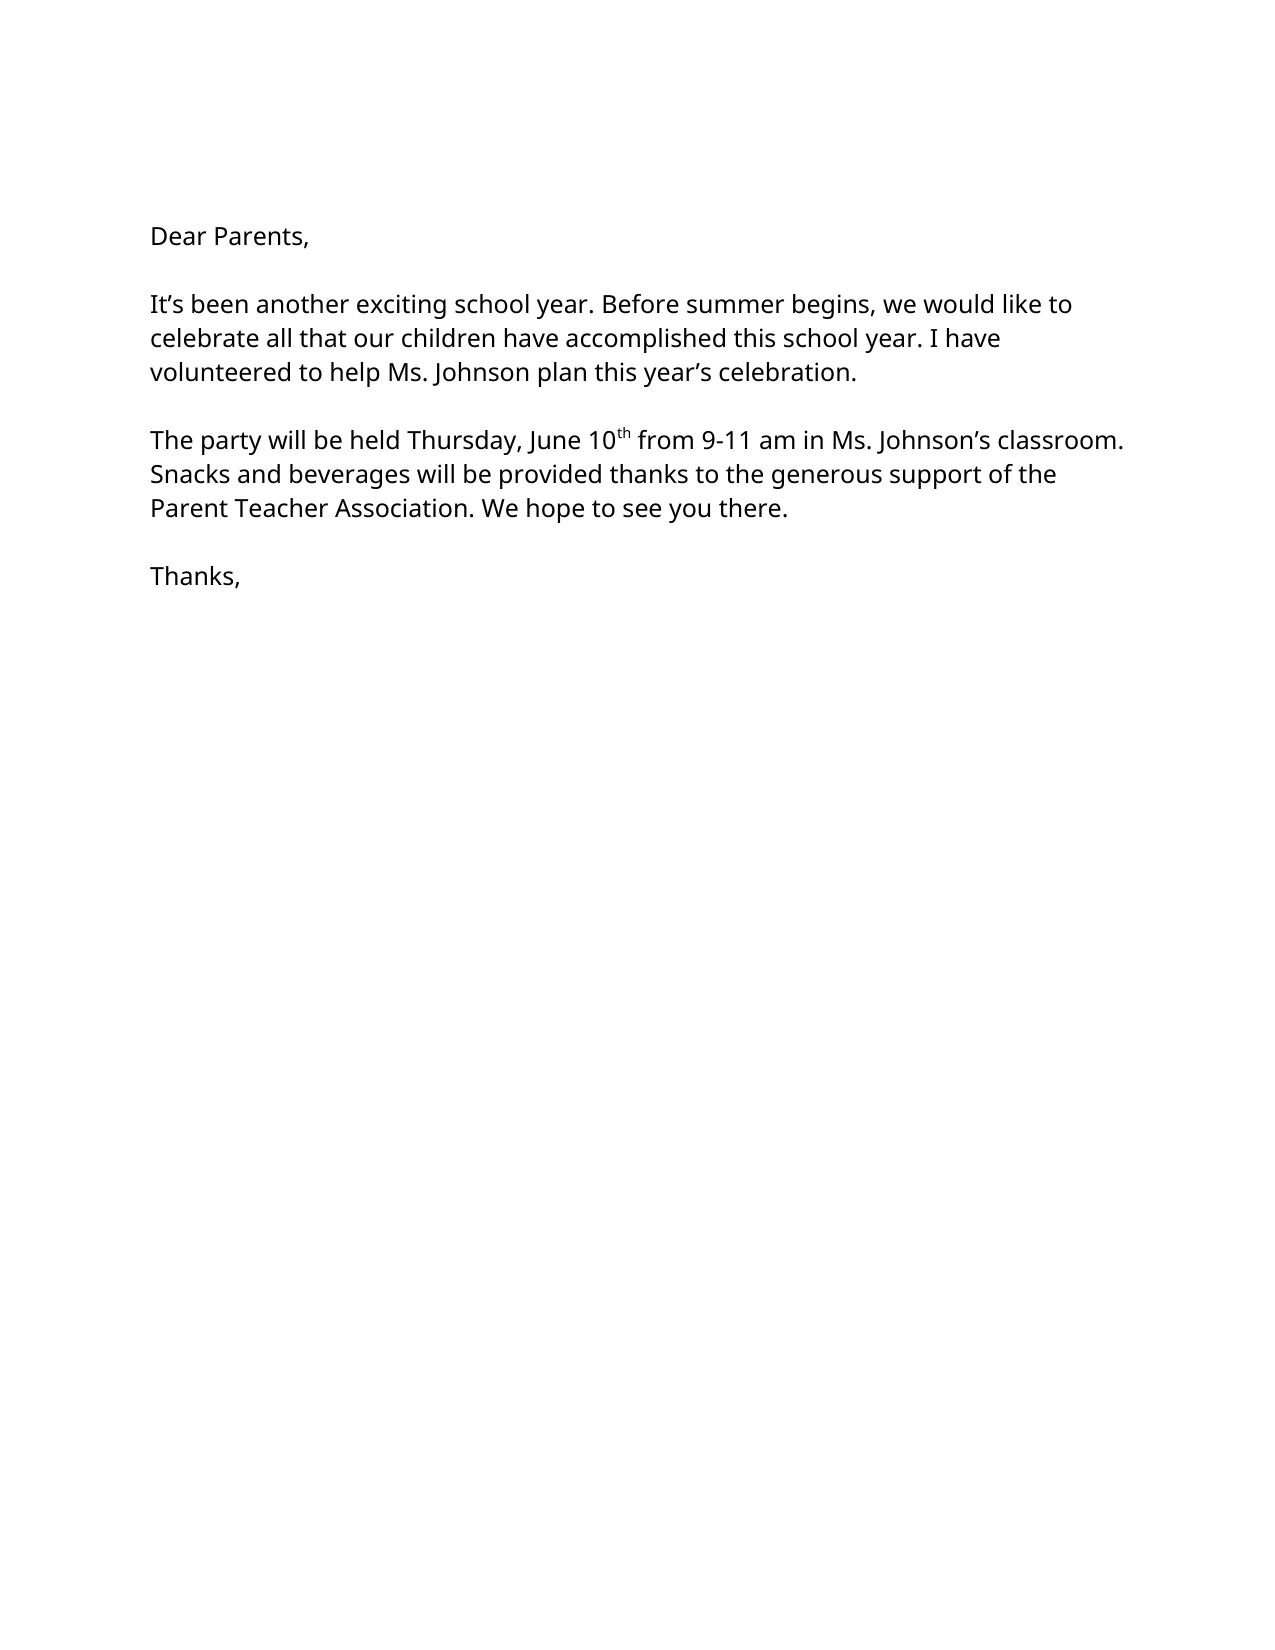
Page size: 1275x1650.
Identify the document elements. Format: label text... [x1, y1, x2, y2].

text Thanks, [150, 559, 1125, 593]
text It’s been another exciting school year. Before summer begins, we would like to celebrate all that our children have accomplished this school year. I have volunteered to help Ms. Johnson plan this year’s celebration. [150, 286, 1125, 388]
text Dear Parents, [150, 218, 1125, 252]
text The party will be held Thursday, June 10th from 9-11 am in Ms. Johnson’s classroom. Snacks and beverages will be provided thanks to the generous support of the Parent Teacher Association. We hope to see you there. [150, 422, 1125, 525]
